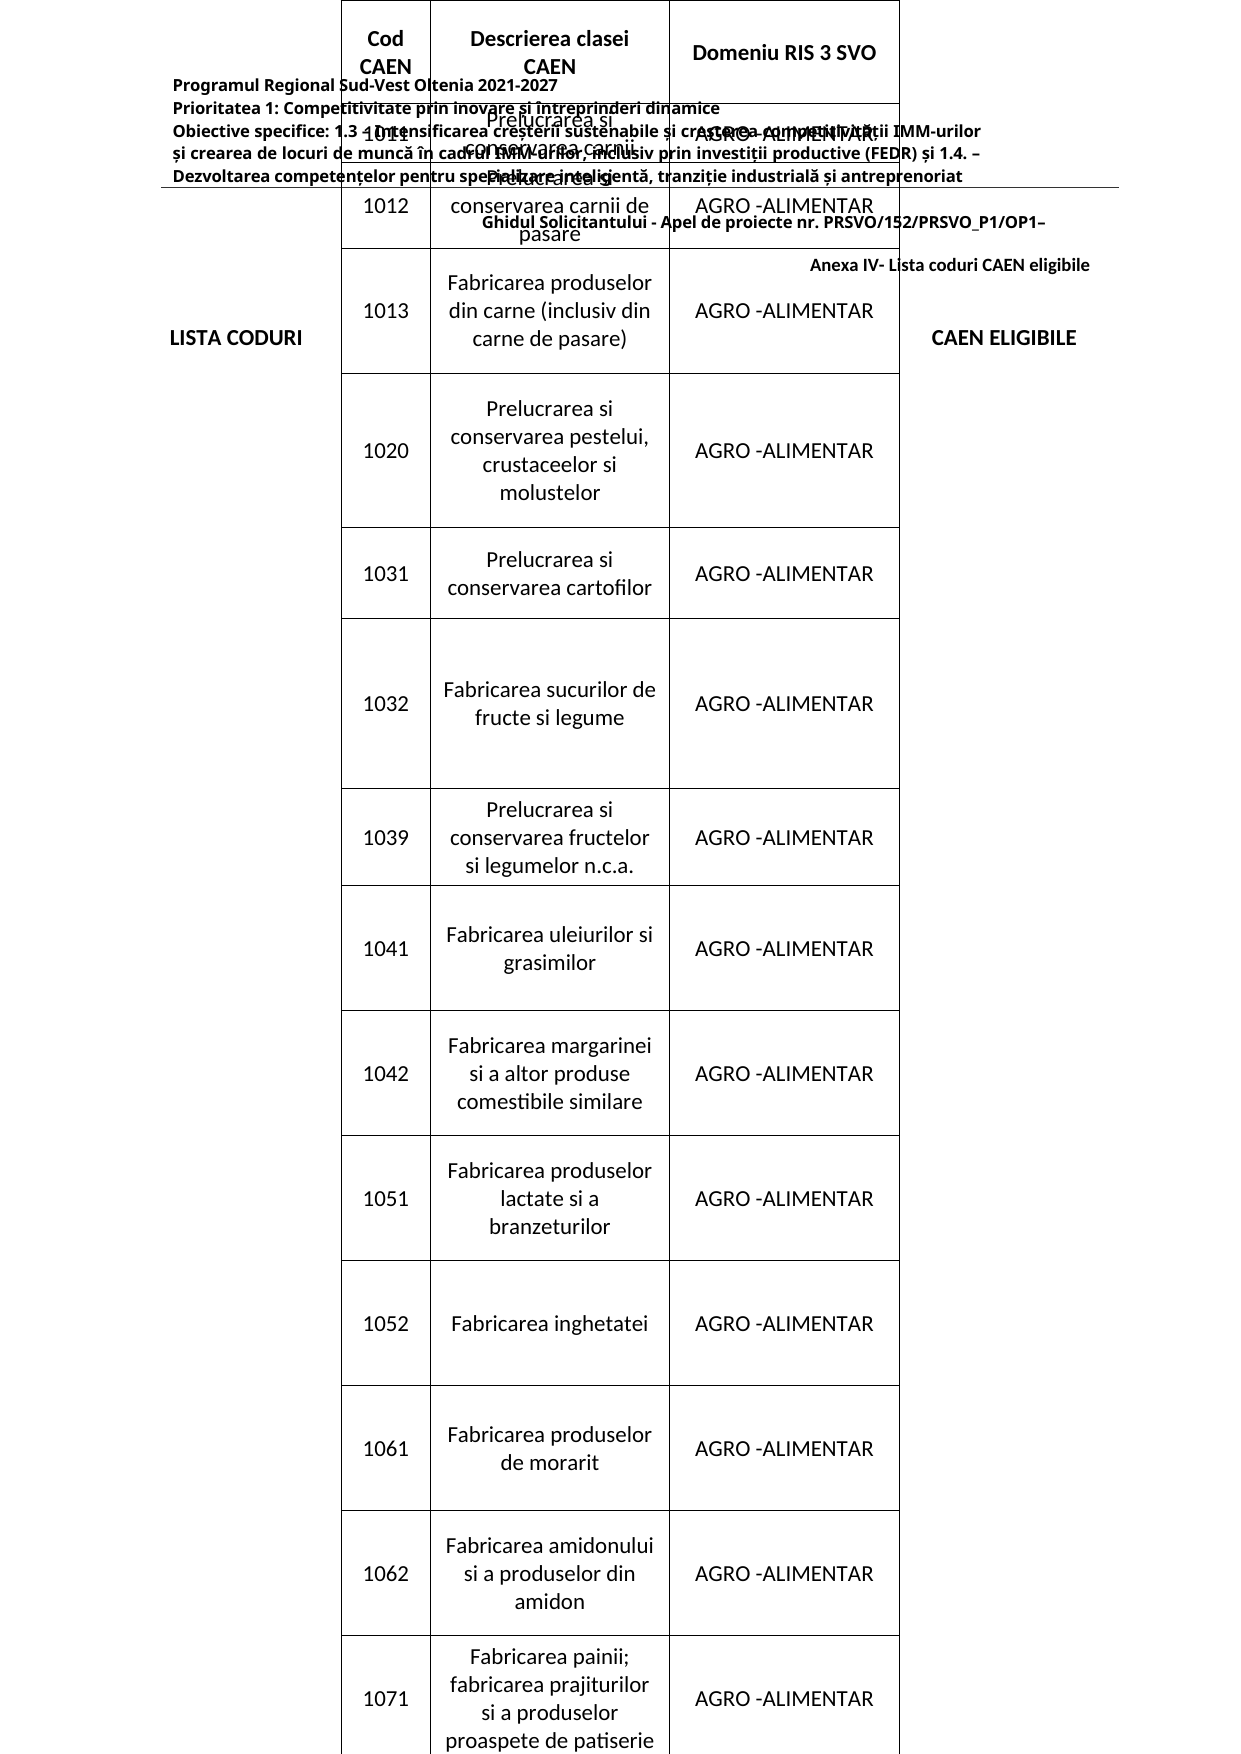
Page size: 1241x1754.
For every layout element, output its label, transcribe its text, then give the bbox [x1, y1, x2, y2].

table_cell AGRO -ALIMENTAR [670, 1636, 899, 1754]
table_cell AGRO -ALIMENTAR [670, 1511, 899, 1635]
table_cell AGRO -ALIMENTAR [670, 619, 899, 788]
table_cell 1042 [342, 1011, 430, 1135]
table_cell Prelucrarea si conservarea fructelor si legumelor n.c.a. [431, 789, 669, 885]
table_cell Prelucrarea si conservarea carnii de pasare [431, 163, 669, 247]
table_header Domeniu RIS 3 SVO [670, 1, 899, 103]
table_header Descrierea clasei CAEN [431, 1, 669, 103]
table_cell Prelucrarea si conservarea carnii [431, 104, 669, 162]
table_cell AGRO -ALIMENTAR [670, 163, 899, 247]
table_cell Fabricarea produselor din carne (inclusiv din carne de pasare) [431, 249, 669, 372]
table_cell 1071 [342, 1636, 430, 1754]
table_cell AGRO -ALIMENTAR [670, 249, 899, 372]
table_cell 1041 [342, 886, 430, 1010]
table_cell AGRO -ALIMENTAR [670, 374, 899, 527]
text LISTA CODURI CAEN ELIGIBILE [900, 323, 1090, 351]
table_cell 1032 [342, 619, 430, 788]
table_header Cod CAEN [342, 1, 430, 103]
text LISTA CODURI CAEN ELIGIBILE [150, 323, 341, 351]
table_cell AGRO -ALIMENTAR [670, 789, 899, 885]
table_cell 1052 [342, 1261, 430, 1385]
table_cell Fabricarea produselor de morarit [431, 1386, 669, 1510]
table_cell 1012 [342, 163, 430, 247]
table_cell Prelucrarea si conservarea cartofilor [431, 528, 669, 618]
table_cell 1013 [342, 249, 430, 372]
table_cell 1039 [342, 789, 430, 885]
table_cell AGRO -ALIMENTAR [670, 528, 899, 618]
table_cell AGRO -ALIMENTAR [670, 1011, 899, 1135]
table_cell 1031 [342, 528, 430, 618]
table_cell 1011 [342, 104, 430, 162]
table_cell AGRO -ALIMENTAR [670, 886, 899, 1010]
table_cell Fabricarea produselor lactate si a branzeturilor [431, 1136, 669, 1260]
table_cell Prelucrarea si conservarea pestelui, crustaceelor si molustelor [431, 374, 669, 527]
table_cell 1020 [342, 374, 430, 527]
table_cell Fabricarea amidonului si a produselor din amidon [431, 1511, 669, 1635]
table_cell 1062 [342, 1511, 430, 1635]
table_cell Fabricarea painii; fabricarea prajiturilor si a produselor proaspete de patiserie [431, 1636, 669, 1754]
table_cell 1061 [342, 1386, 430, 1510]
table_cell Fabricarea uleiurilor si grasimilor [431, 886, 669, 1010]
table_cell AGRO -ALIMENTAR [670, 1261, 899, 1385]
table_cell AGRO -ALIMENTAR [670, 1136, 899, 1260]
table_cell Fabricarea inghetatei [431, 1261, 669, 1385]
table_cell AGRO -ALIMENTAR [670, 104, 899, 162]
table_cell Fabricarea margarinei si a altor produse comestibile similare [431, 1011, 669, 1135]
table_cell 1051 [342, 1136, 430, 1260]
table_cell Fabricarea sucurilor de fructe si legume [431, 619, 669, 788]
table_cell AGRO -ALIMENTAR [670, 1386, 899, 1510]
